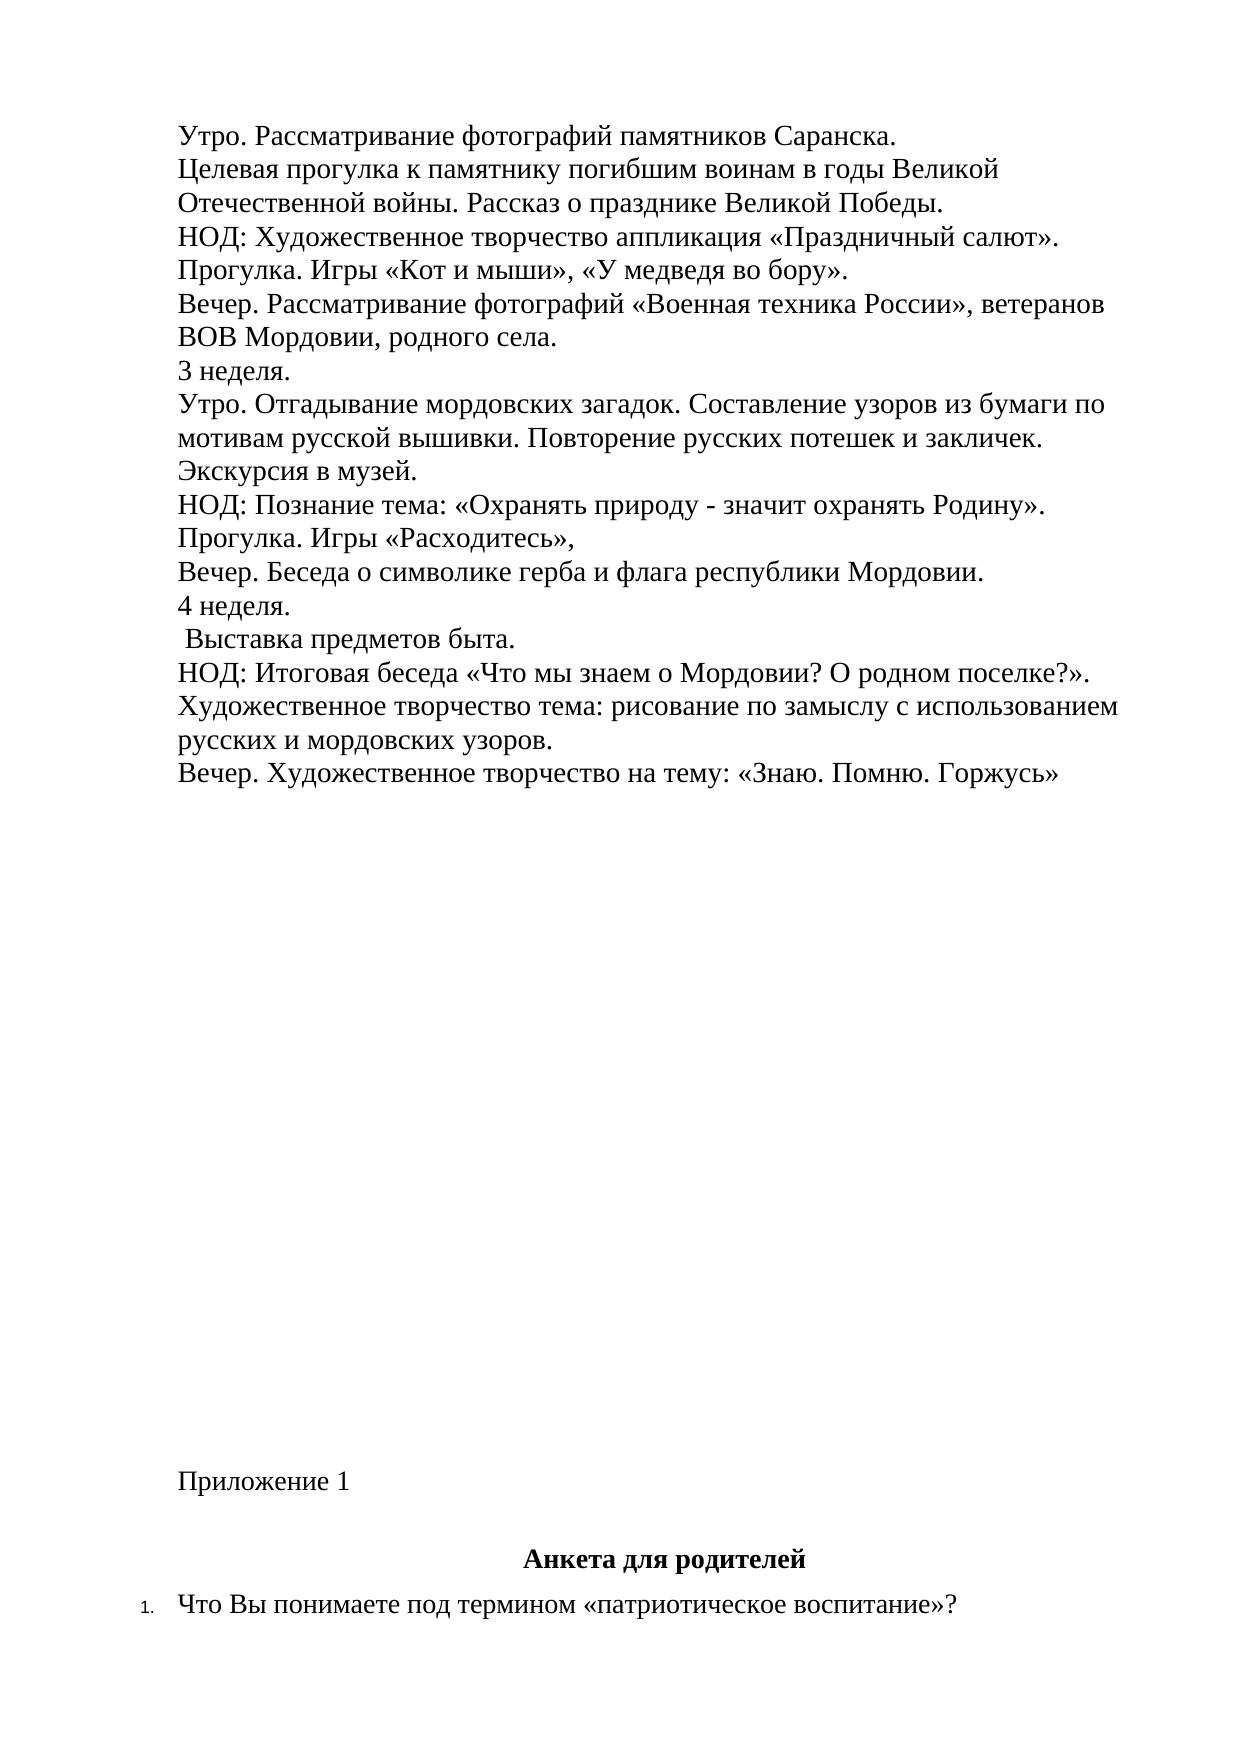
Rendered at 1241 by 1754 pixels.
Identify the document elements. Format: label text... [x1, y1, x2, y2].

text Вечер. Художественное творчество на тему: «Знаю. Помню. Горжусь» [177, 755, 1152, 789]
text Выставка предметов быта. [177, 621, 1152, 655]
text 4 неделя. [177, 588, 1152, 621]
text Целевая прогулка к памятнику погибшим воинам в годы Великой Отечественной войны. Рассказ о празднике Великой Победы. [177, 152, 1152, 219]
text Утро. Отгадывание мордовских загадок. Составление узоров из бумаги по мотивам русской вышивки. Повторение русских потешек и закличек. Экскурсия в музей. [177, 386, 1152, 487]
list Что Вы понимаете под термином «патриотическое воспитание»? [140, 1587, 1152, 1619]
text Вечер. Беседа о символике герба и флага республики Мордовии. [177, 554, 1152, 588]
text 3 неделя. [177, 353, 1152, 386]
text Вечер. Рассматривание фотографий «Военная техника России», ветеранов ВОВ Мордовии, родного села. [177, 286, 1152, 353]
text Анкета для родителей [177, 1542, 1152, 1574]
text НОД: Художественное творчество аппликация «Праздничный салют». Прогулка. Игры «Кот и мыши», «У медведя во бору». [177, 219, 1152, 286]
text Утро. Рассматривание фотографий памятников Саранска. [177, 118, 1152, 152]
text Художественное творчество тема: рисование по замыслу с использованием русских и мордовских узоров. [177, 688, 1152, 755]
text НОД: Итоговая беседа «Что мы знаем о Мордовии? О родном поселке?». [177, 655, 1152, 688]
text НОД: Познание тема: «Охранять природу - значит охранять Родину». Прогулка. Игры «Расходитесь», [177, 487, 1152, 554]
text Приложение 1 [177, 1464, 1152, 1496]
